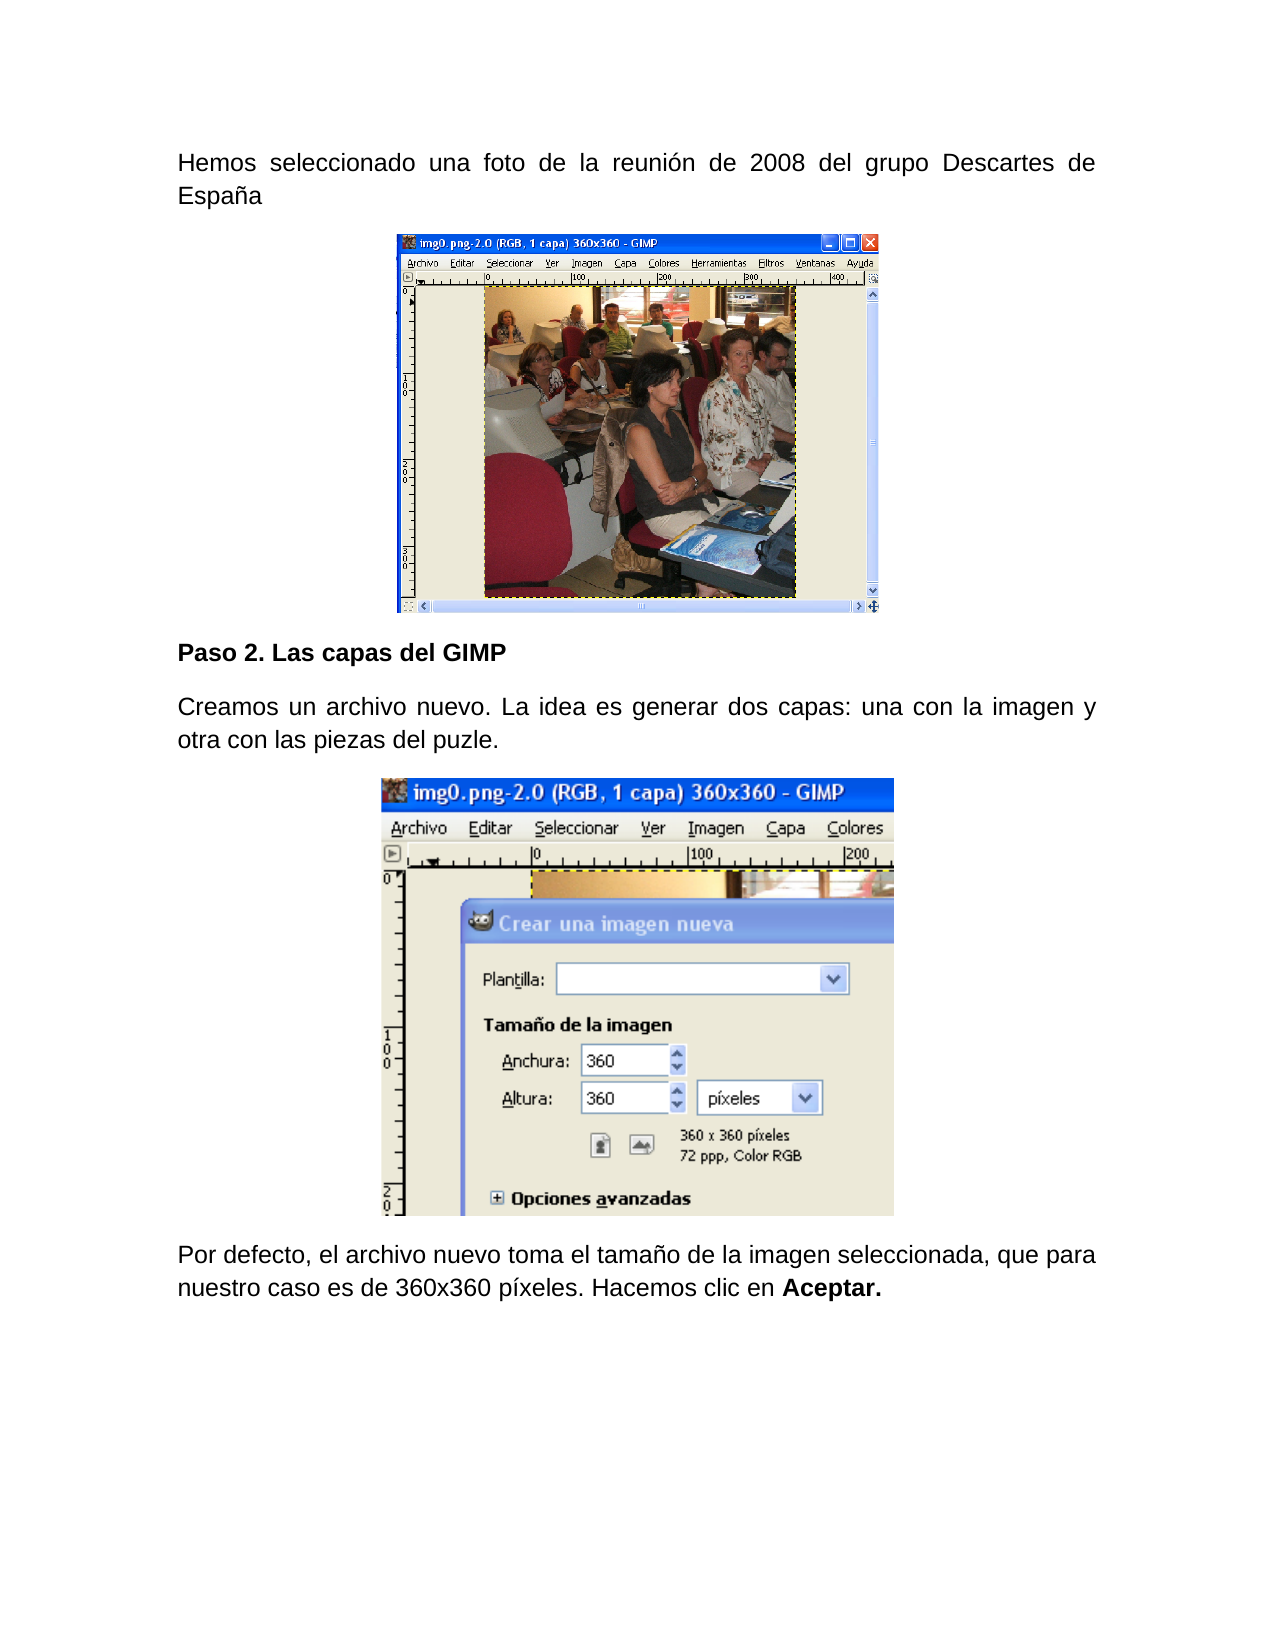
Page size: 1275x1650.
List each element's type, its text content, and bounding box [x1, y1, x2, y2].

picture [396, 234, 879, 613]
text Por defecto, el archivo nuevo toma el tamaño de la imagen seleccionada, que para nuestro caso es de 360x360 píxeles. Hacemos clic en Aceptar. [177, 1240, 1098, 1302]
picture [381, 778, 894, 1216]
text Creamos un archivo nuevo. La idea es generar dos capas: una con la imagen y otra con las piezas del puzle. [177, 692, 1098, 753]
text Hemos seleccionado una foto de la reunión de 2008 del grupo Descartes de España [177, 148, 1098, 209]
text Paso 2. Las capas del GIMP [177, 638, 1098, 666]
